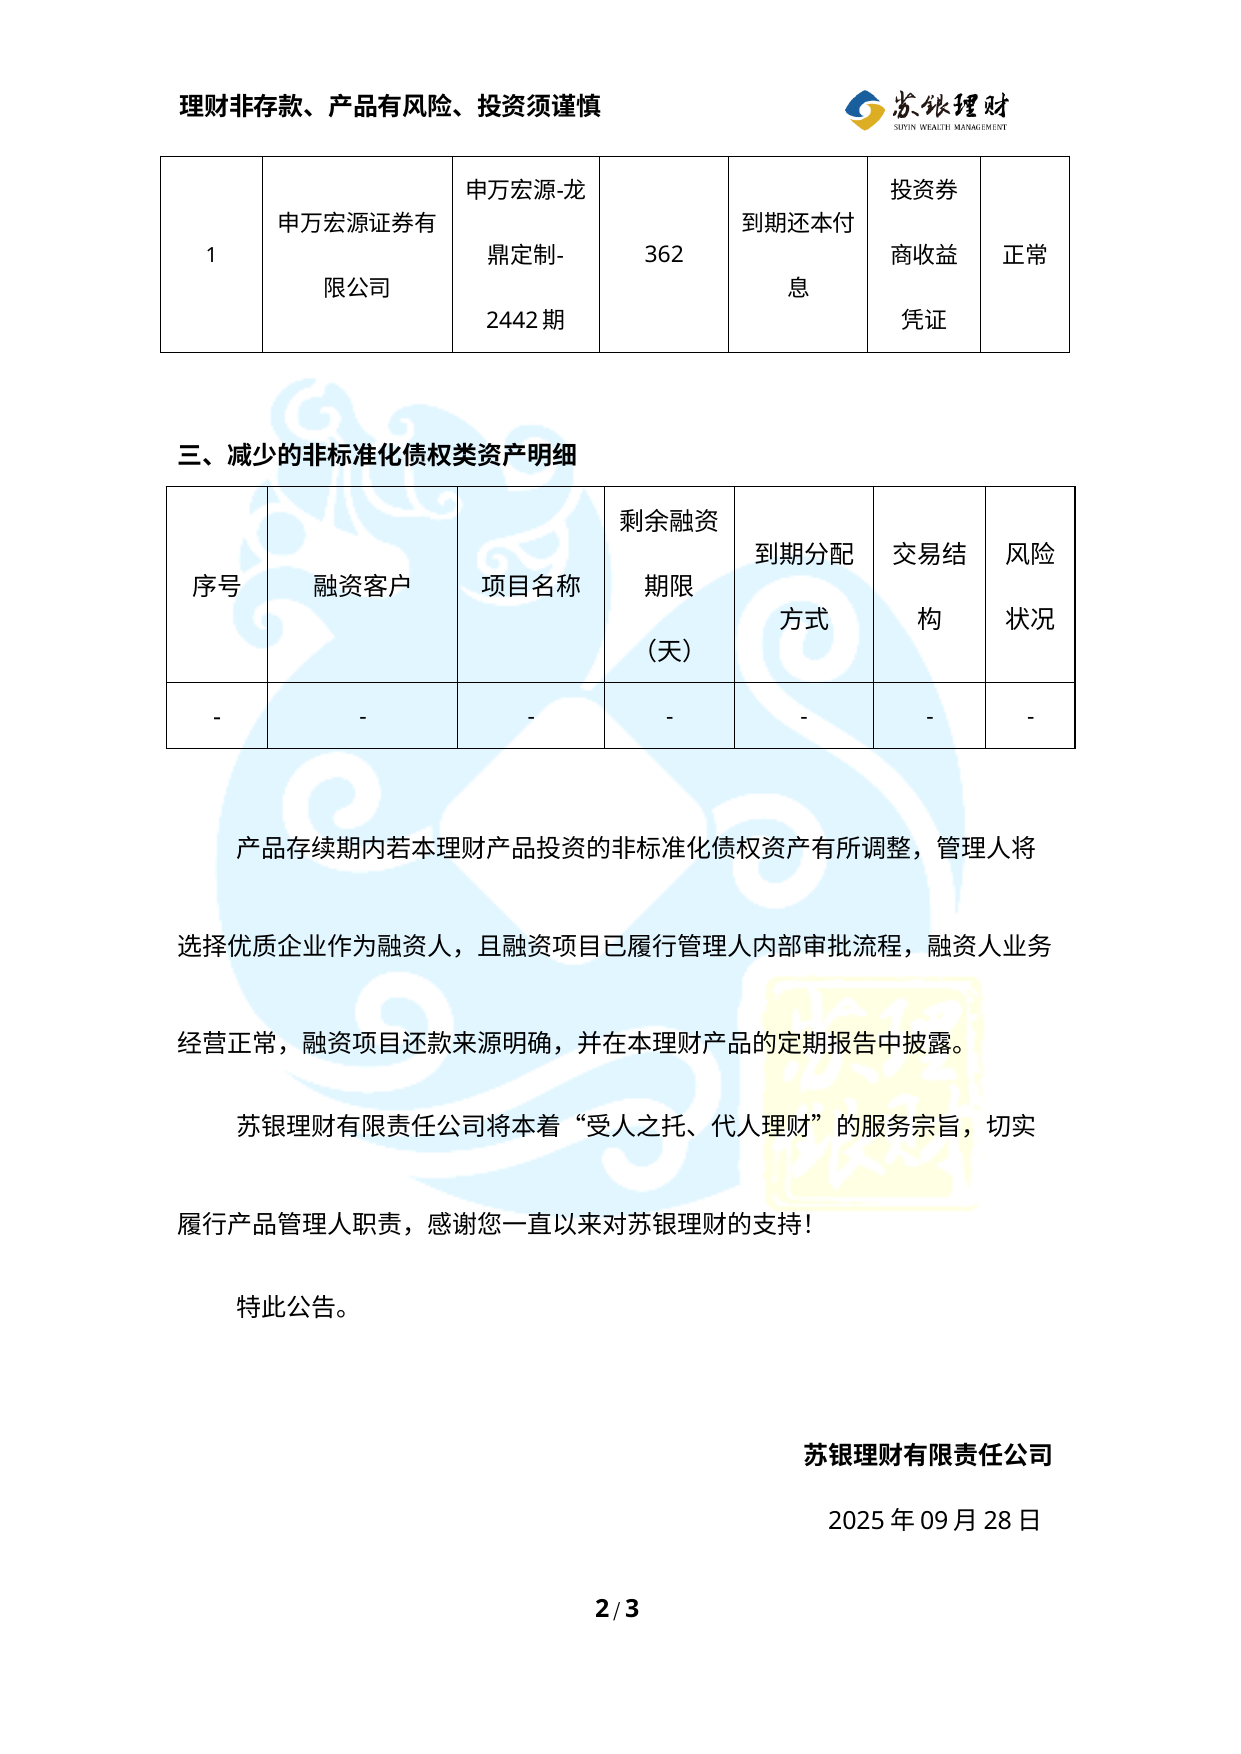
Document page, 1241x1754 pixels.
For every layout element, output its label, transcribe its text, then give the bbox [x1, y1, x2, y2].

table_cell 申万宏源-龙鼎定制-2442期 [453, 157, 599, 352]
table_cell 正常 [981, 157, 1069, 352]
table_header 到期分配方式 [735, 487, 873, 682]
text 产品存续期内若本理财产品投资的非标准化债权资产有所调整，管理人将选择优质企业作为融资人，且融资项目已履行管理人内部审批流程，融资人业务经营正常，融资项目还款来源明确，并在本理财产品的定期报告中披露。 [177, 814, 1053, 1074]
picture [820, 72, 1039, 143]
table_header 序号 [167, 487, 267, 682]
table_cell - [268, 683, 457, 748]
table_cell 投资券商收益凭证 [868, 157, 980, 352]
table_header 剩余融资期限（天） [605, 487, 734, 682]
table_cell 362 [600, 157, 728, 352]
text 2025年09月28日 [177, 1486, 1042, 1551]
table_cell - [735, 683, 873, 748]
table_cell - [458, 683, 604, 748]
text 特此公告。 [177, 1273, 1053, 1338]
table_header 交易结构 [874, 487, 985, 682]
text 苏银理财有限责任公司 [177, 1421, 1053, 1486]
table_cell - [605, 683, 734, 748]
table_cell - [986, 683, 1074, 748]
text 苏银理财有限责任公司将本着“受人之托、代人理财”的服务宗旨，切实履行产品管理人职责，感谢您一直以来对苏银理财的支持！ [177, 1092, 1053, 1255]
table_header 融资客户 [268, 487, 457, 682]
table_header 风险状况 [986, 487, 1074, 682]
table_cell 到期还本付息 [729, 157, 867, 352]
table_header 项目名称 [458, 487, 604, 682]
table_cell 1 [161, 157, 262, 352]
table_cell - [874, 683, 985, 748]
table_cell - [167, 683, 267, 748]
table_cell 申万宏源证券有限公司 [263, 157, 452, 352]
subtitle 减少的非标准化债权类资产明细 [177, 421, 1053, 486]
